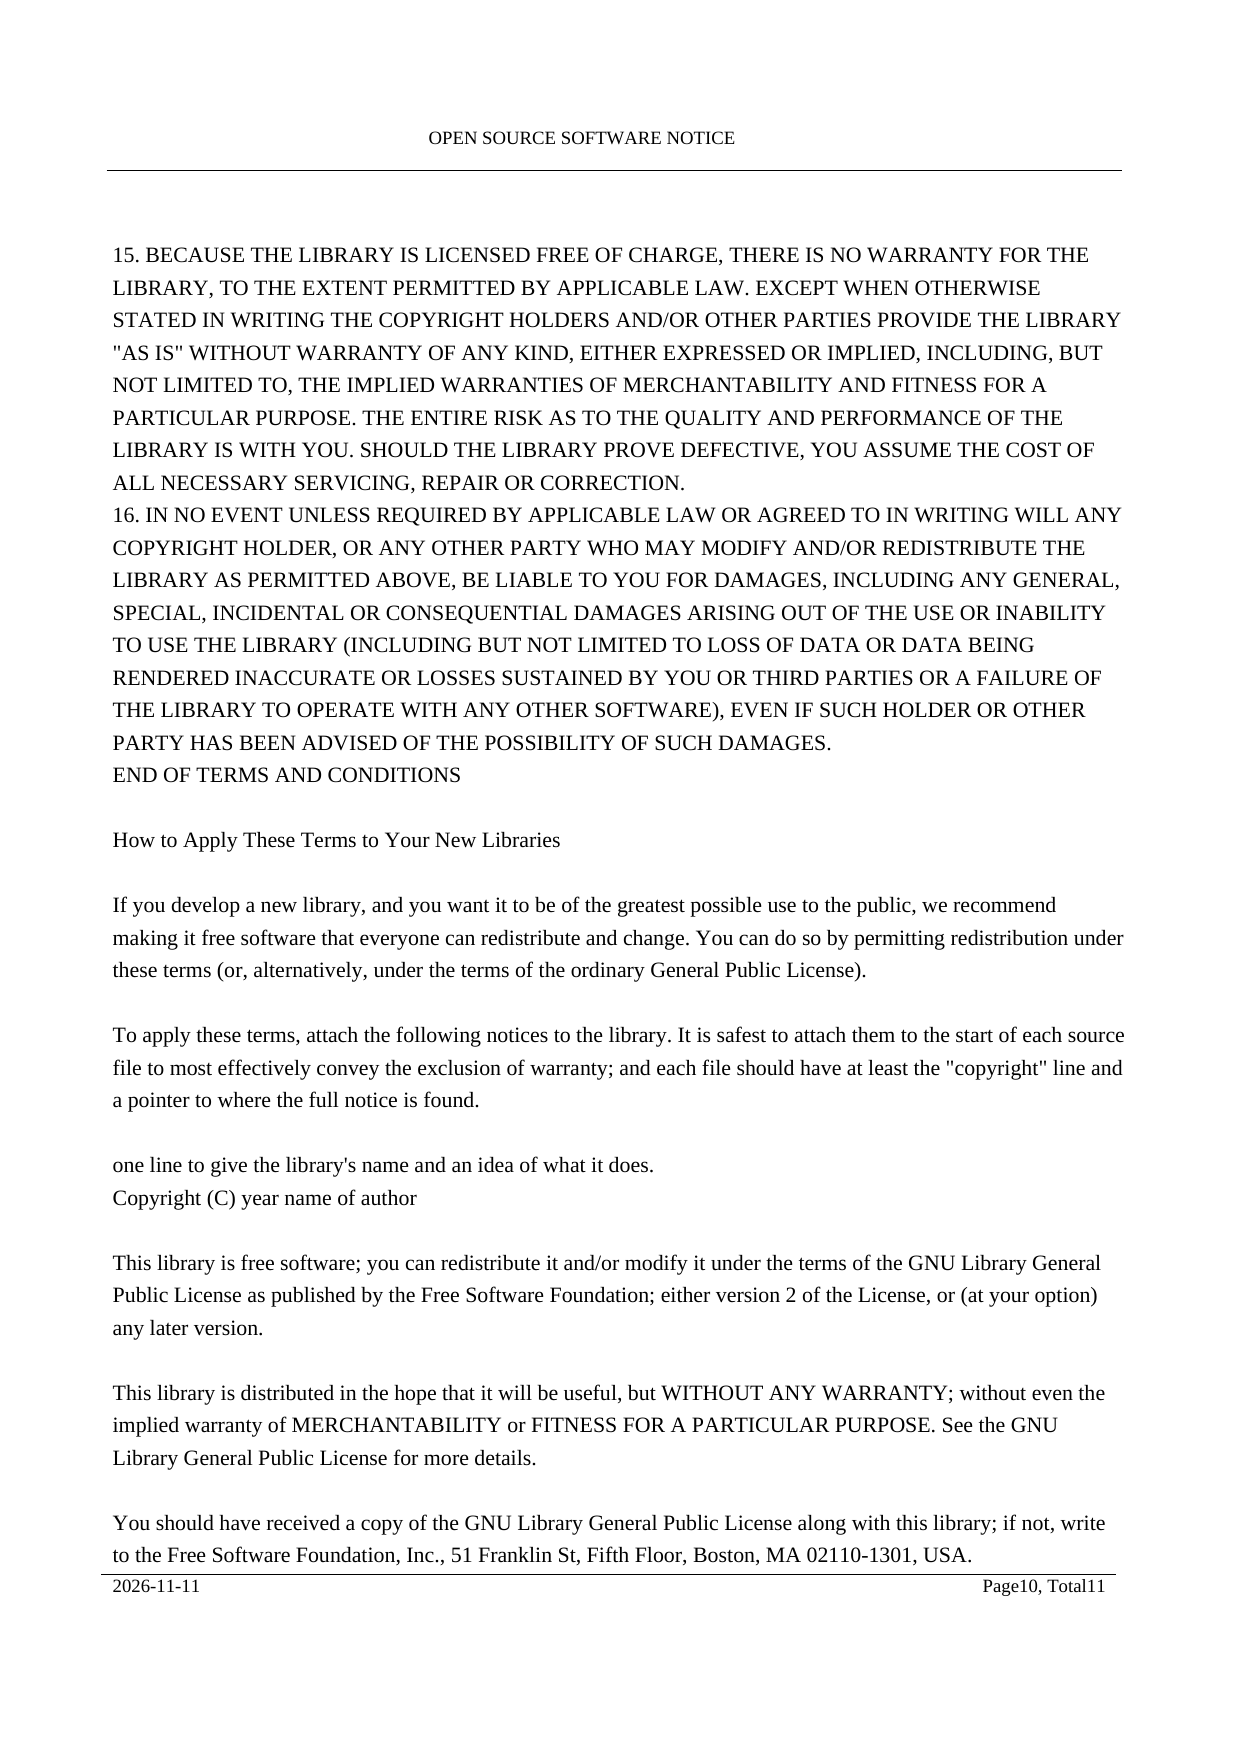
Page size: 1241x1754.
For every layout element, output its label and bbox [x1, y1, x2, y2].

text [112, 206, 1128, 1571]
